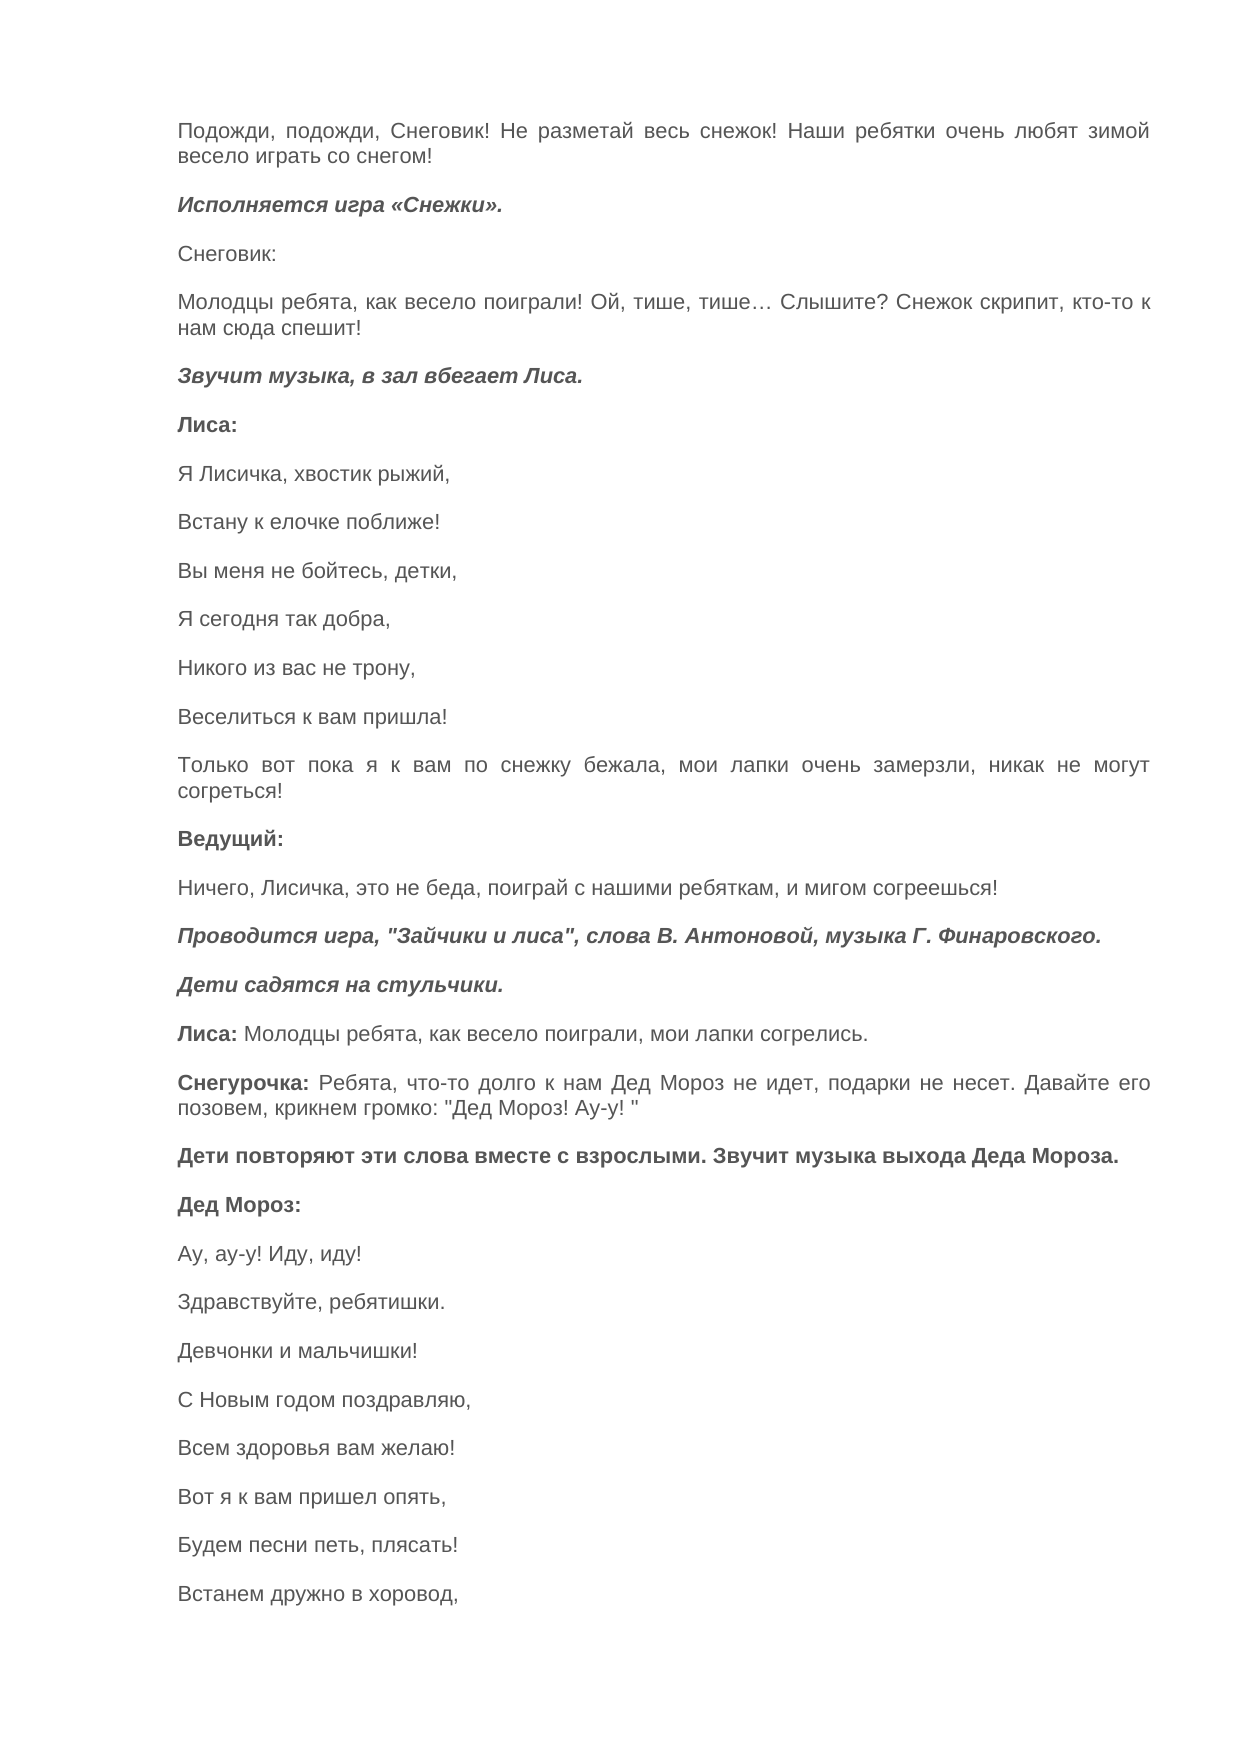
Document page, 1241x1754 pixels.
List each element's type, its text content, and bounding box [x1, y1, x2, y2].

text Проводится игра, "Зайчики и лиса", слова В. Антоновой, музыка Г. Финаровского. [177, 923, 1152, 949]
text Встанем дружно в хоровод, [177, 1581, 1152, 1606]
text Снегурочка: Ребята, что-то долго к нам Дед Мороз не идет, подарки не несет. Давайте его позовем, крикнем громко: "Дед Мороз! Ау-у! " [177, 1069, 1152, 1120]
text Подожди, подожди, Снеговик! Не разметай весь снежок! Наши ребятки очень любят зимой весело играть со снегом! [177, 118, 1152, 168]
text Ведущий: [177, 826, 1152, 851]
text Звучит музыка, в зал вбегает Лиса. [177, 363, 1152, 388]
text Лиса: Молодцы ребята, как весело поиграли, мои лапки согрелись. [177, 1021, 1152, 1046]
text Вы меня не бойтесь, детки, [177, 558, 1152, 583]
text Дети садятся на стульчики. [177, 972, 1152, 997]
text Девчонки и мальчишки! [177, 1338, 1152, 1363]
text Дети повторяют эти слова вместе с взрослыми. Звучит музыка выхода Деда Мороза. [177, 1143, 1152, 1168]
text Встану к елочке поближе! [177, 509, 1152, 534]
text Исполняется игра «Снежки». [177, 192, 1152, 217]
text С Новым годом поздравляю, [177, 1386, 1152, 1412]
text Никого из вас не трону, [177, 655, 1152, 680]
text Будем песни петь, плясать! [177, 1532, 1152, 1558]
text Ничего, Лисичка, это не беда, поиграй с нашими ребяткам, и мигом согреешься! [177, 875, 1152, 900]
text Только вот пока я к вам по снежку бежала, мои лапки очень замерзли, никак не могут согреться! [177, 752, 1152, 803]
text Я Лисичка, хвостик рыжий, [177, 460, 1152, 486]
text Здравствуйте, ребятишки. [177, 1289, 1152, 1314]
text Я сегодня так добра, [177, 606, 1152, 632]
text Лиса: [177, 412, 1152, 437]
text Вот я к вам пришел опять, [177, 1484, 1152, 1509]
text Ау, ау-у! Иду, иду! [177, 1241, 1152, 1266]
text Снеговик: [177, 241, 1152, 266]
text Всем здоровья вам желаю! [177, 1435, 1152, 1460]
text Веселиться к вам пришла! [177, 704, 1152, 729]
text Дед Мороз: [177, 1192, 1152, 1217]
text Молодцы ребята, как весело поиграли! Ой, тише, тише… Слышите? Снежок скрипит, кто-то к нам сюда спешит! [177, 289, 1152, 340]
